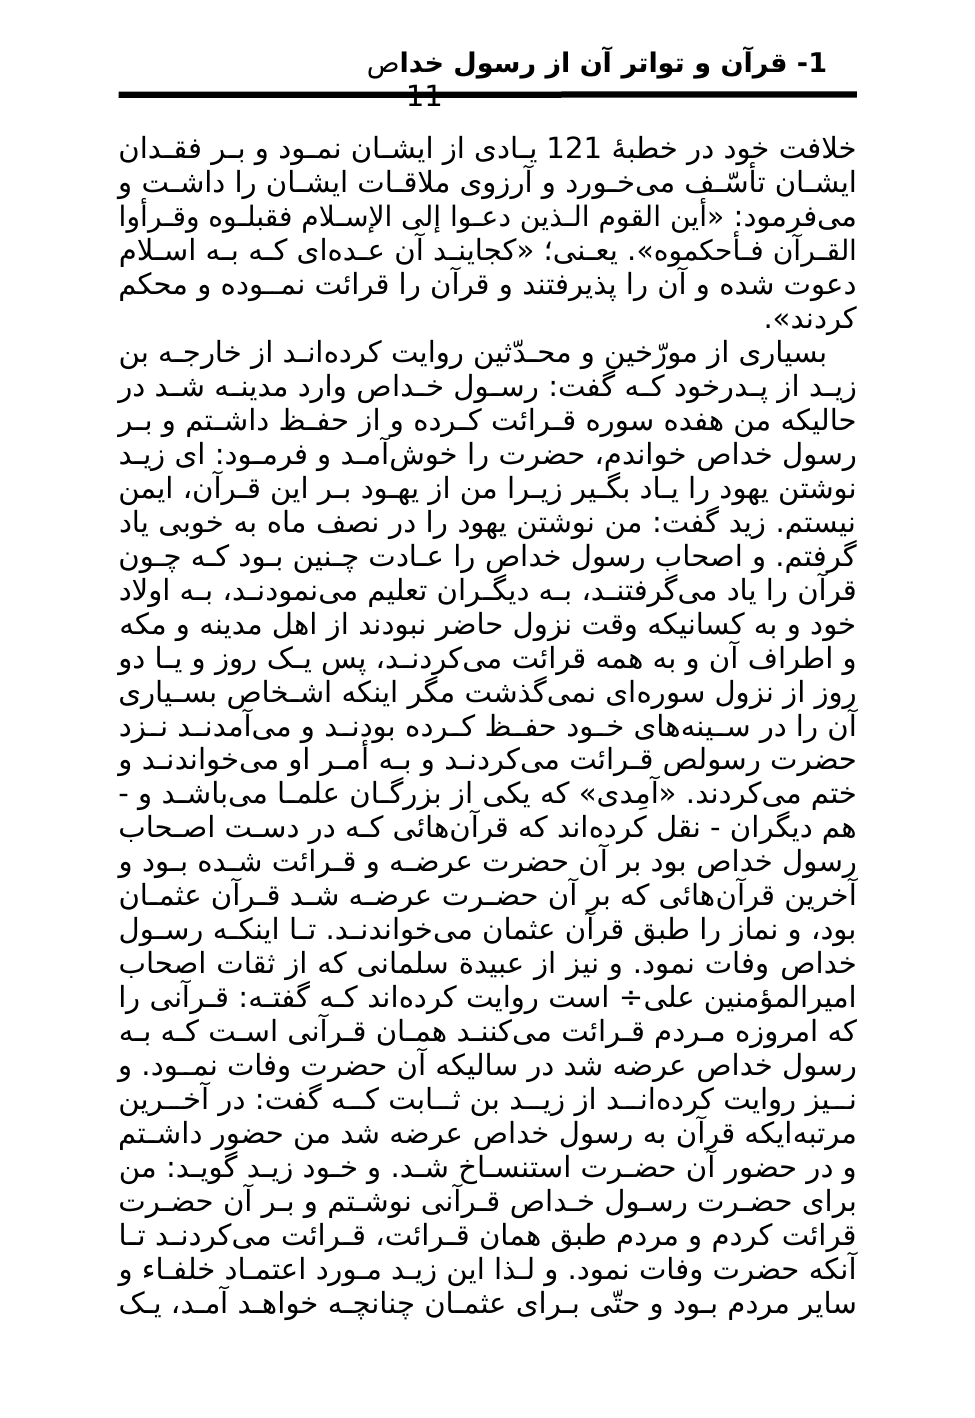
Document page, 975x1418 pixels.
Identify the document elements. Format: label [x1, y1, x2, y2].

text [118, 132, 857, 335]
text [118, 335, 857, 1320]
